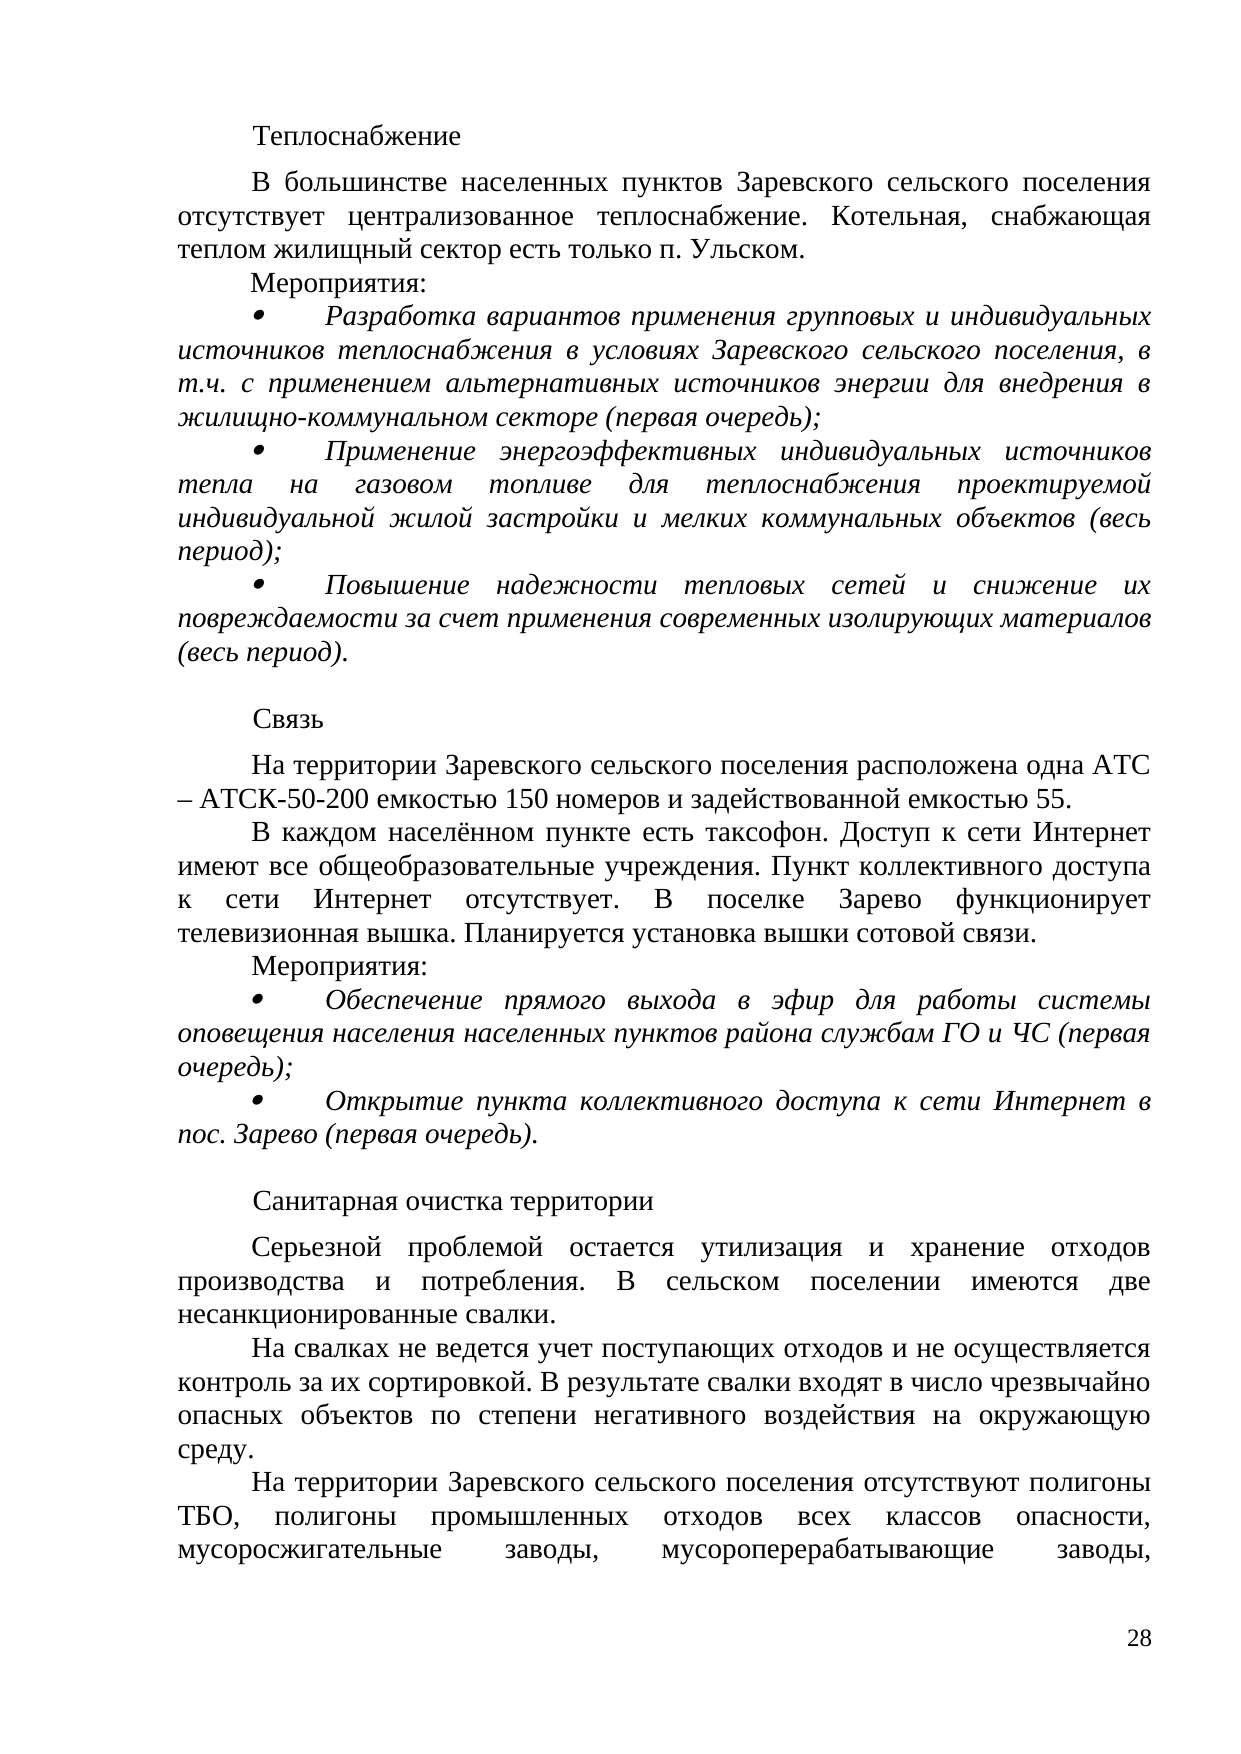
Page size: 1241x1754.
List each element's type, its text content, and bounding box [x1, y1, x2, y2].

list Применение энергоэффективных индивидуальных источников тепла на газовом топливе для теплоснабжения проектируемой индивидуальной жилой застройки и мелких коммунальных объектов (весь период); [177, 433, 1152, 567]
list Повышение надежности тепловых сетей и снижение их повреждаемости за счет применения современных изолирующих материалов (весь период). [177, 567, 1152, 668]
subtitle Теплоснабжение [177, 118, 1152, 152]
text В большинстве населенных пунктов Заревского сельского поселения отсутствует централизованное теплоснабжение. Котельная, снабжающая теплом жилищный сектор есть только п. Ульском. [177, 164, 1152, 265]
subtitle Санитарная очистка территории [177, 1183, 1152, 1217]
text Мероприятия: [250, 265, 1152, 298]
list Разработка вариантов применения групповых и индивидуальных источников теплоснабжения в условиях Заревского сельского поселения, в т.ч. с применением альтернативных источников энергии для внедрения в жилищно-коммунальном секторе (первая очередь); [177, 298, 1152, 433]
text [177, 1464, 1152, 1565]
subtitle Связь [177, 701, 1152, 735]
text Мероприятия: [177, 948, 1152, 982]
text На территории Заревского сельского поселения расположена одна АТС – АТСК-50-200 емкостью 150 номеров и задействованной емкостью 55. [177, 747, 1152, 814]
text В каждом населённом пункте есть таксофон. Доступ к сети Интернет имеют все общеобразовательные учреждения. Пункт коллективного доступа к сети Интернет отсутствует. В поселке Зарево функционирует телевизионная вышка. Планируется установка вышки сотовой связи. [177, 814, 1152, 948]
text На свалках не ведется учет поступающих отходов и не осуществляется контроль за их сортировкой. В результате свалки входят в число чрезвычайно опасных объектов по степени негативного воздействия на окружающую среду. [177, 1330, 1152, 1464]
list Открытие пункта коллективного доступа к сети Интернет в пос. Зарево (первая очередь). [177, 1083, 1152, 1150]
text Серьезной проблемой остается утилизация и хранение отходов производства и потребления. В сельском поселении имеются две несанкционированные свалки. [177, 1229, 1152, 1330]
list Обеспечение прямого выхода в эфир для работы системы оповещения населения населенных пунктов района службам ГО и ЧС (первая очередь); [177, 982, 1152, 1083]
